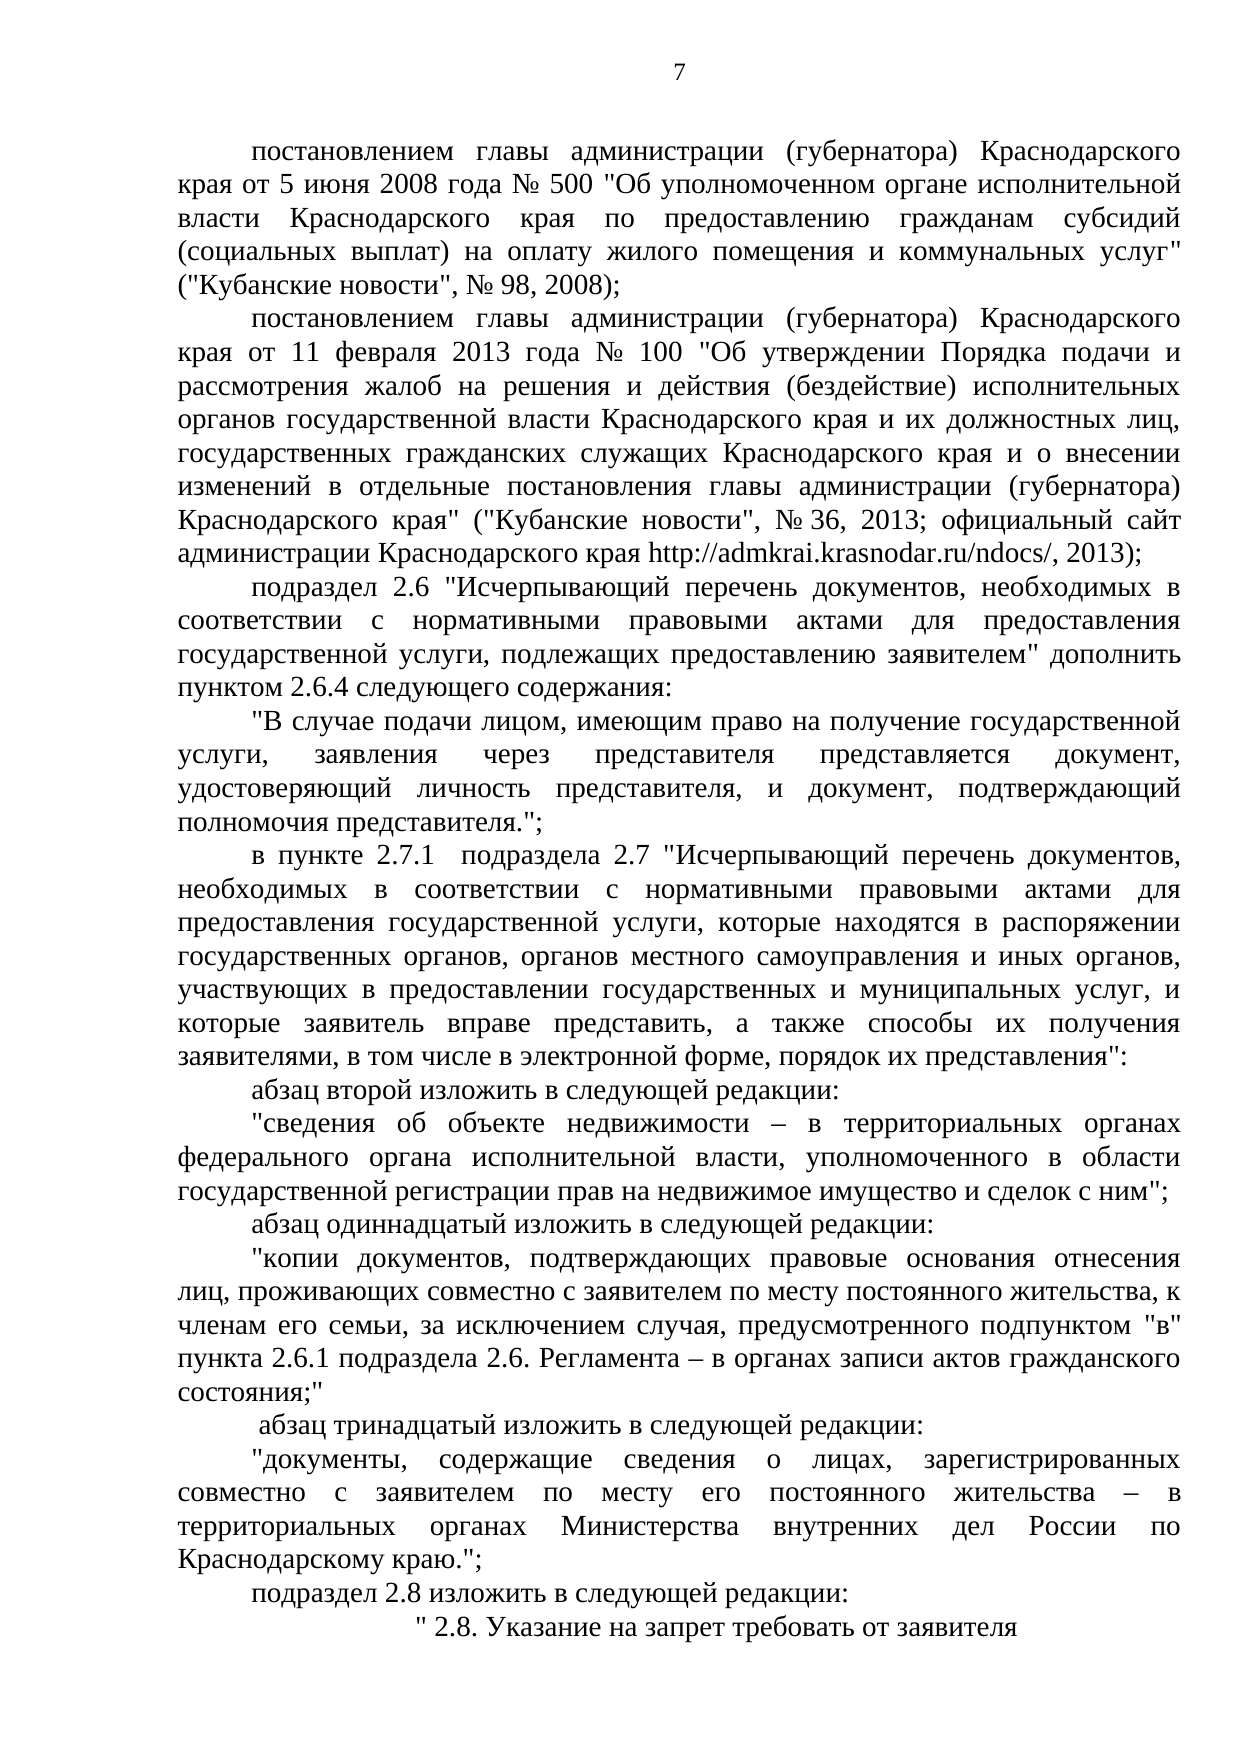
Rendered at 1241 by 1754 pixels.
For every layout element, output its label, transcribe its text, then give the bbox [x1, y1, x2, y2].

text "В случае подачи лицом, имеющим право на получение государственной услуги, заявления через представителя представляется документ, удостоверяющий личность представителя, и документ, подтверждающий полномочия представителя."; [177, 703, 1181, 837]
text " 2.8. Указание на запрет требовать от заявителя [177, 1609, 1181, 1642]
text абзац второй изложить в следующей редакции: [177, 1072, 1181, 1106]
text абзац одиннадцатый изложить в следующей редакции: [177, 1206, 1181, 1240]
text постановлением главы администрации (губернатора) Краснодарского края от 11 февраля 2013 года № 100 "Об утверждении Порядка подачи и рассмотрения жалоб на решения и действия (бездействие) исполнительных органов государственной власти Краснодарского края и их должностных лиц, государственных гражданских служащих Краснодарского края и о внесении изменений в отдельные постановления главы администрации (губернатора) Краснодарского края" ("Кубанские новости", № 36, 2013; официальный сайт администрации Краснодарского края http://admkrai.krasnodar.ru/ndocs/, 2013); [177, 301, 1181, 569]
text "копии документов, подтверждающих правовые основания отнесения лиц, проживающих совместно с заявителем по месту постоянного жительства, к членам его семьи, за исключением случая, предусмотренного подпунктом "в" пункта 2.6.1 подраздела 2.6. Регламента – в органах записи актов гражданского состояния;" [177, 1240, 1181, 1407]
text подраздел 2.8 изложить в следующей редакции: [177, 1575, 1181, 1609]
text "документы, содержащие сведения о лицах, зарегистрированных совместно с заявителем по месту его постоянного жительства – в территориальных органах Министерства внутренних дел России по Краснодарскому краю."; [177, 1441, 1181, 1575]
text в пункте 2.7.1 подраздела 2.7 "Исчерпывающий перечень документов, необходимых в соответствии с нормативными правовыми актами для предоставления государственной услуги, которые находятся в распоряжении государственных органов, органов местного самоуправления и иных органов, участвующих в предоставлении государственных и муниципальных услуг, и которые заявитель вправе представить, а также способы их получения заявителями, в том числе в электронной форме, порядок их представления": [177, 837, 1181, 1072]
text подраздел 2.6 "Исчерпывающий перечень документов, необходимых в соответствии с нормативными правовыми актами для предоставления государственной услуги, подлежащих предоставлению заявителем" дополнить пунктом 2.6.4 следующего содержания: [177, 569, 1181, 703]
text постановлением главы администрации (губернатора) Краснодарского края от 5 июня 2008 года № 500 "Об уполномоченном органе исполнительной власти Краснодарского края по предоставлению гражданам субсидий (социальных выплат) на оплату жилого помещения и коммунальных услуг" ("Кубанские новости", № 98, 2008); [177, 133, 1181, 301]
text "сведения об объекте недвижимости – в территориальных органах федерального органа исполнительной власти, уполномоченного в области государственной регистрации прав на недвижимое имущество и сделок с ним"; [177, 1106, 1181, 1206]
text абзац тринадцатый изложить в следующей редакции: [177, 1407, 1181, 1441]
